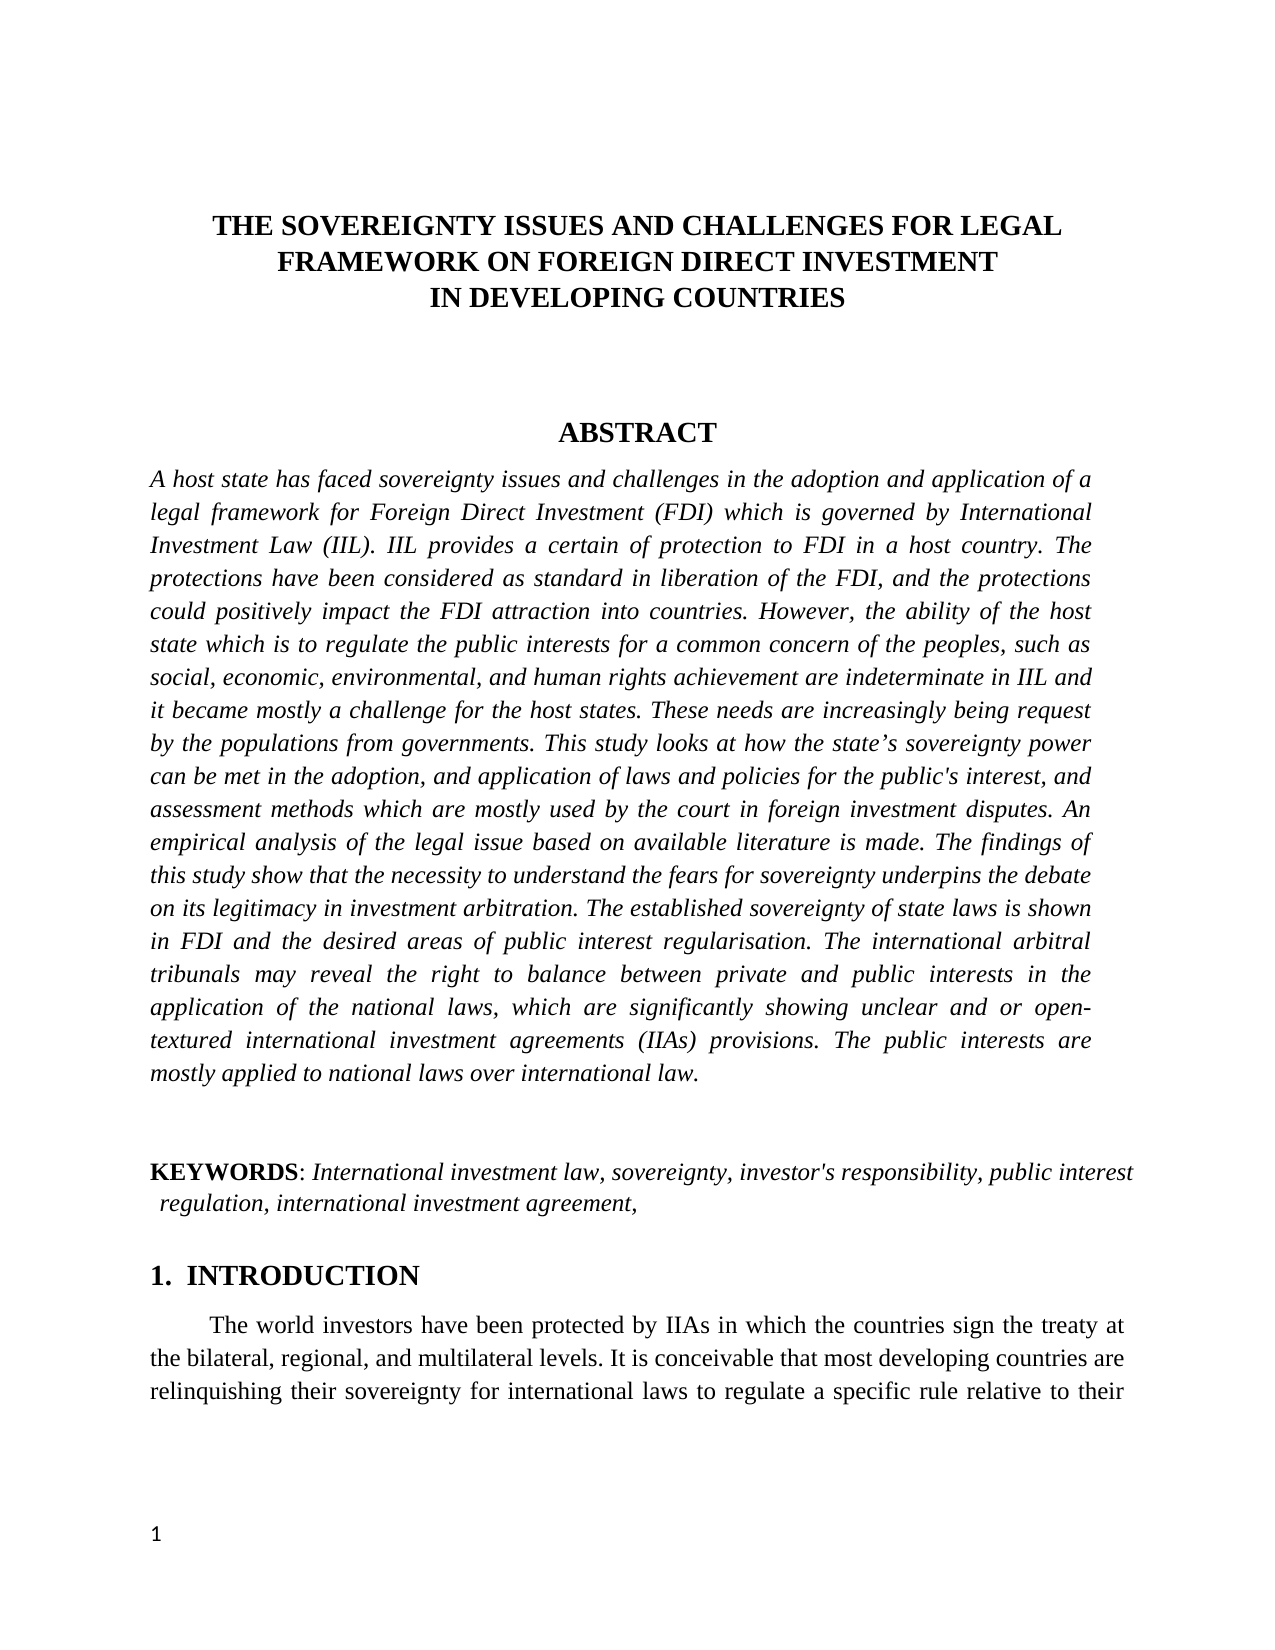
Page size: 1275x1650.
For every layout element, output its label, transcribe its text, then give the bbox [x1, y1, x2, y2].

text 1. INTRODUCTION [150, 1258, 1125, 1291]
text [150, 1310, 1125, 1405]
text KEYWORDS: International investment law, sovereignty, investor's responsibility, public interest regulation, international investment agreement, [150, 1157, 1153, 1217]
text A host state has faced sovereignty issues and challenges in the adoption and application of a legal framework for Foreign Direct Investment (FDI) which is governed by International Investment Law (IIL). IIL provides a certain of protection to FDI in a host country. The protections have been considered as standard in liberation of the FDI, and the protections could positively impact the FDI attraction into countries. However, the ability of the host state which is to regulate the public interests for a common concern of the peoples, such as social, economic, environmental, and human rights achievement are indeterminate in IIL and it became mostly a challenge for the host states. These needs are increasingly being request by the populations from governments. This study looks at how the state’s sovereignty power can be met in the adoption, and application of laws and policies for the public's interest, and assessment methods which are mostly used by the court in foreign investment disputes. An empirical analysis of the legal issue based on available literature is made. The findings of this study show that the necessity to understand the fears for sovereignty underpins the debate on its legitimacy in investment arbitration. The established sovereignty of state laws is shown in FDI and the desired areas of public interest regularisation. The international arbitral tribunals may reveal the right to balance between private and public interests in the application of the national laws, which are significantly showing unclear and or open-textured international investment agreements (IIAs) provisions. The public interests are mostly applied to national laws over international law. [150, 464, 1095, 1087]
text ABSTRACT [150, 415, 1125, 448]
text THE SOVEREIGNTY ISSUES AND CHALLENGES FOR LEGAL FRAMEWORK ON FOREIGN DIRECT INVESTMENT [150, 208, 1125, 278]
text IN DEVELOPING COUNTRIES [150, 280, 1125, 314]
